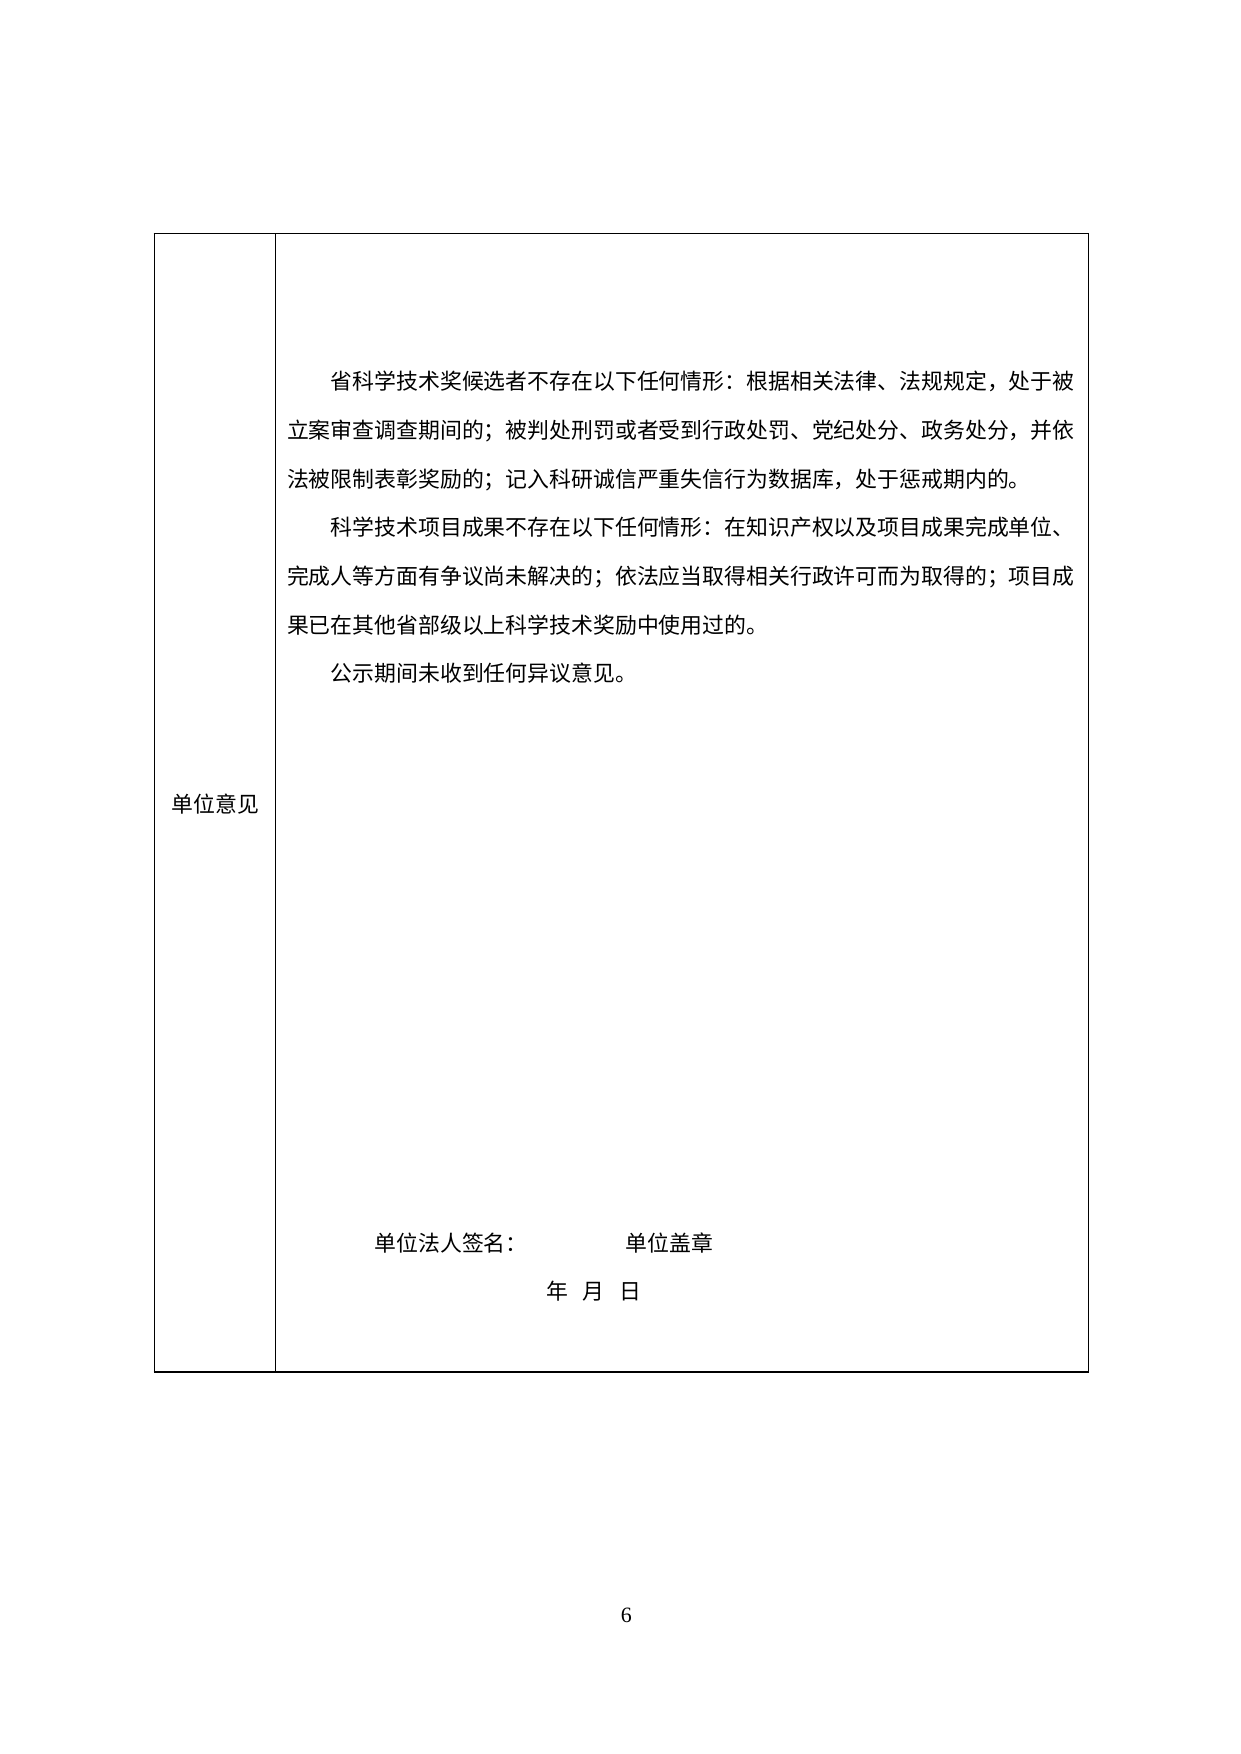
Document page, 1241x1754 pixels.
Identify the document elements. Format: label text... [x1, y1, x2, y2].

table_header 省科学技术奖候选者不存在以下任何情形：根据相关法律、法规规定，处于被立案审查调查期间的；被判处刑罚或者受到行政处罚、党纪处分、政务处分，并依法被限制表彰奖励的；记入科研诚信严重失信行为数据库，处于惩戒期内的。 科学技术项目成果不存在以下任何情形：在知识产权以及项目成果完成单位、完成人等方面有争议尚未解决的；依法应当取得相关行政许可而为取得的；项目成果已在其他省部级以上科学技术奖励中使用过的。 公示期间未收到任何异议意见。 单位法人签名： 单位盖章 年 月 日 [276, 234, 1088, 1371]
table_header 单位意见 [155, 234, 275, 1371]
